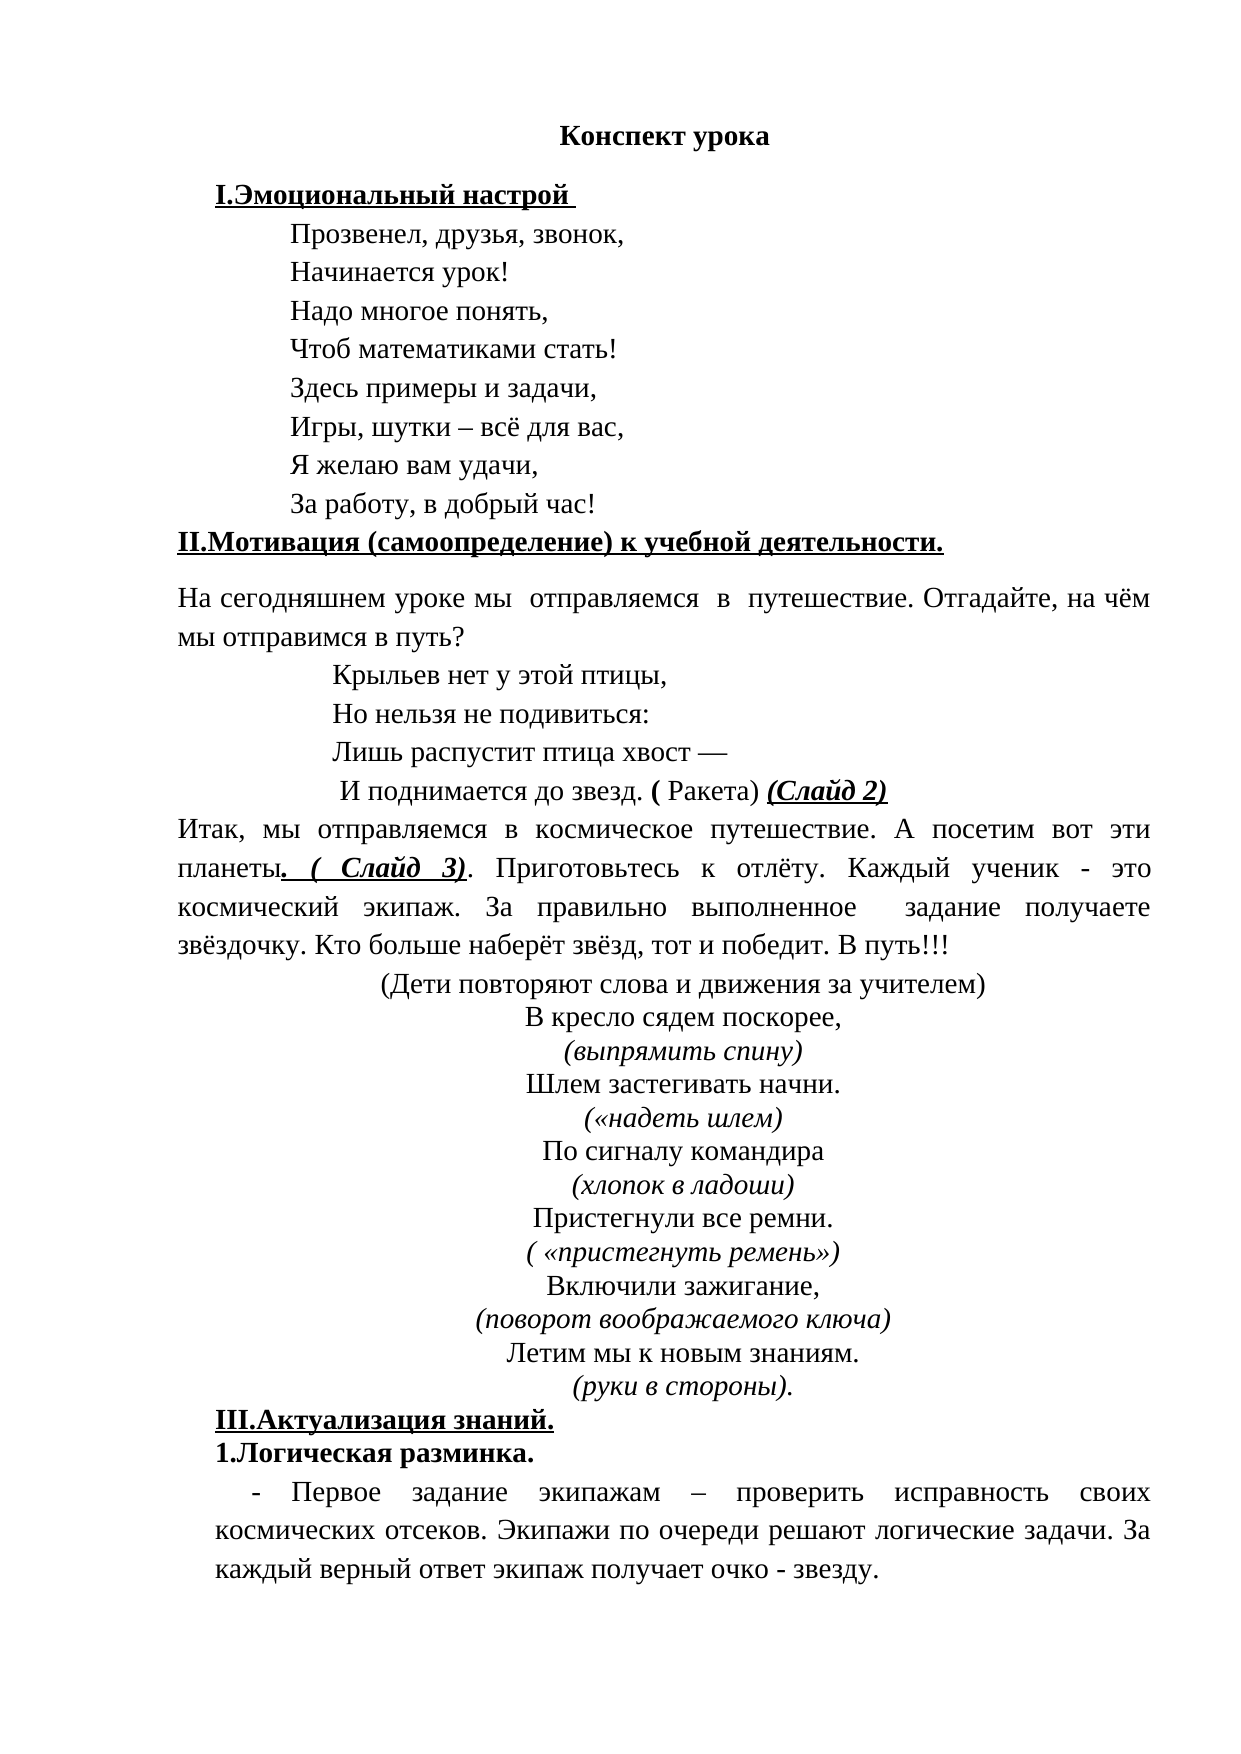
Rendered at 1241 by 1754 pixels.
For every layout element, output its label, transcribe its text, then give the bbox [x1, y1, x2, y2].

text Включили зажигание, [215, 1268, 1152, 1301]
text III.Актуализация знаний. [215, 1402, 1152, 1435]
text I.Эмоциональный настрой [215, 177, 1152, 211]
text (руки в стороны). [215, 1368, 1152, 1402]
text По сигналу командира [215, 1133, 1152, 1167]
text («надеть шлем) [215, 1100, 1152, 1133]
text (поворот воображаемого ключа) [215, 1301, 1152, 1335]
text Но нельзя не подивиться: [177, 696, 1152, 729]
text За работу, в добрый час! [290, 486, 1152, 519]
text На сегодняшнем уроке мы отправляемся в путешествие. Отгадайте, на чём мы отправимся в путь? [177, 580, 1152, 652]
text (хлопок в ладоши) [215, 1167, 1152, 1201]
text (Дети повторяют слова и движения за учителем) [215, 966, 1152, 999]
text Начинается урок! [290, 254, 1152, 288]
text Конспект урока [177, 118, 1152, 152]
text Пристегнули все ремни. [215, 1201, 1152, 1234]
text Я желаю вам удачи, [290, 447, 1152, 481]
text И поднимается до звезд. ( Ракета) (Слайд 2) [177, 773, 1152, 807]
text II.Мотивация (самоопределение) к учебной деятельности. [177, 524, 1152, 558]
text Лишь распустит птица хвост — [177, 734, 1152, 768]
text - Первое задание экипажам – проверить исправность своих космических отсеков. Экипажи по очереди решают логические задачи. За каждый верный ответ экипаж получает очко - звезду. [215, 1474, 1152, 1584]
text Чтоб математиками стать! [290, 332, 1152, 365]
text Здесь примеры и задачи, [290, 370, 1152, 404]
text 1.Логическая разминка. [215, 1435, 1152, 1469]
list Прозвенел, друзья, звонок, [290, 216, 1152, 249]
text Шлем застегивать начни. [215, 1066, 1152, 1100]
text Крыльев нет у этой птицы, [177, 657, 1152, 691]
text В кресло сядем поскорее, [215, 999, 1152, 1033]
text Игры, шутки – всё для вас, [290, 409, 1152, 442]
text Итак, мы отправляемся в космическое путешествие. А посетим вот эти планеты. ( Слайд 3). Приготовьтесь к отлёту. Каждый ученик - это космический экипаж. За правильно выполненное задание получаете звёздочку. Кто больше наберёт звёзд, тот и победит. В путь!!! [177, 812, 1152, 961]
text Летим мы к новым знаниям. [215, 1335, 1152, 1368]
text (выпрямить спину) [215, 1033, 1152, 1066]
text ( «пристегнуть ремень») [215, 1234, 1152, 1268]
text Надо многое понять, [290, 293, 1152, 327]
